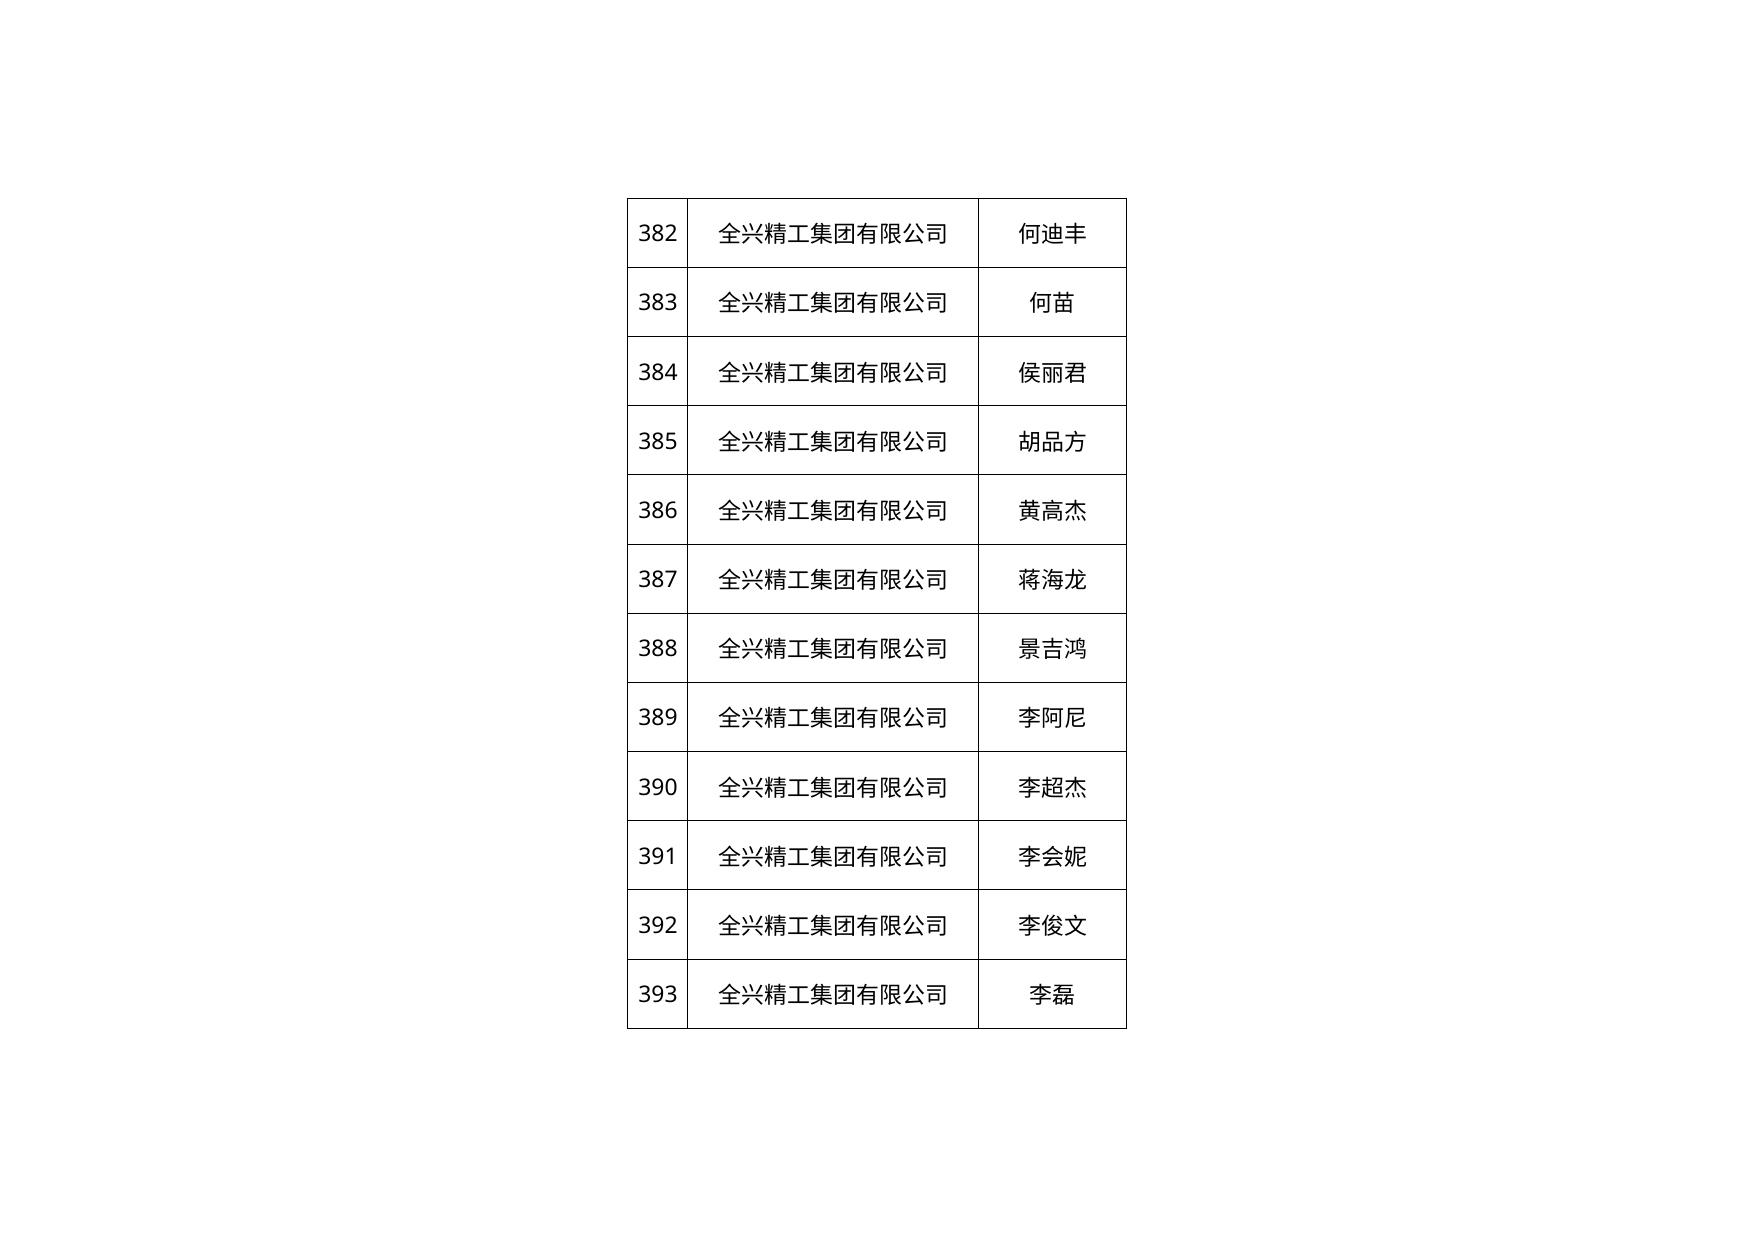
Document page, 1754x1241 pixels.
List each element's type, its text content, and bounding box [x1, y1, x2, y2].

table_cell 何苗 [979, 268, 1126, 336]
table_cell 全兴精工集团有限公司 [688, 960, 978, 1028]
table_cell 景吉鸿 [979, 614, 1126, 682]
table_cell 胡品方 [979, 406, 1126, 474]
table_cell 383 [628, 268, 687, 336]
table_cell 全兴精工集团有限公司 [688, 199, 978, 267]
table_cell 387 [628, 545, 687, 613]
table_cell 侯丽君 [979, 337, 1126, 405]
table_cell 全兴精工集团有限公司 [688, 545, 978, 613]
table_cell 李阿尼 [979, 683, 1126, 751]
table_cell 385 [628, 406, 687, 474]
table_cell 蒋海龙 [979, 545, 1126, 613]
table_cell 全兴精工集团有限公司 [688, 337, 978, 405]
table_cell 黄高杰 [979, 475, 1126, 543]
table_cell 全兴精工集团有限公司 [688, 752, 978, 820]
table_cell 391 [628, 821, 687, 889]
table_cell 386 [628, 475, 687, 543]
table_cell 全兴精工集团有限公司 [688, 890, 978, 958]
table_cell 李超杰 [979, 752, 1126, 820]
table_cell 382 [628, 199, 687, 267]
table_cell 全兴精工集团有限公司 [688, 614, 978, 682]
table_cell 李俊文 [979, 890, 1126, 958]
table_cell 390 [628, 752, 687, 820]
table_cell 李磊 [979, 960, 1126, 1028]
table_cell 李会妮 [979, 821, 1126, 889]
table_cell 389 [628, 683, 687, 751]
table_cell 何迪丰 [979, 199, 1126, 267]
table_cell 393 [628, 960, 687, 1028]
table_cell 全兴精工集团有限公司 [688, 475, 978, 543]
table_cell 全兴精工集团有限公司 [688, 683, 978, 751]
table_cell 全兴精工集团有限公司 [688, 406, 978, 474]
table_cell 388 [628, 614, 687, 682]
table_cell 384 [628, 337, 687, 405]
table_cell 392 [628, 890, 687, 958]
table_cell 全兴精工集团有限公司 [688, 821, 978, 889]
table_cell 全兴精工集团有限公司 [688, 268, 978, 336]
